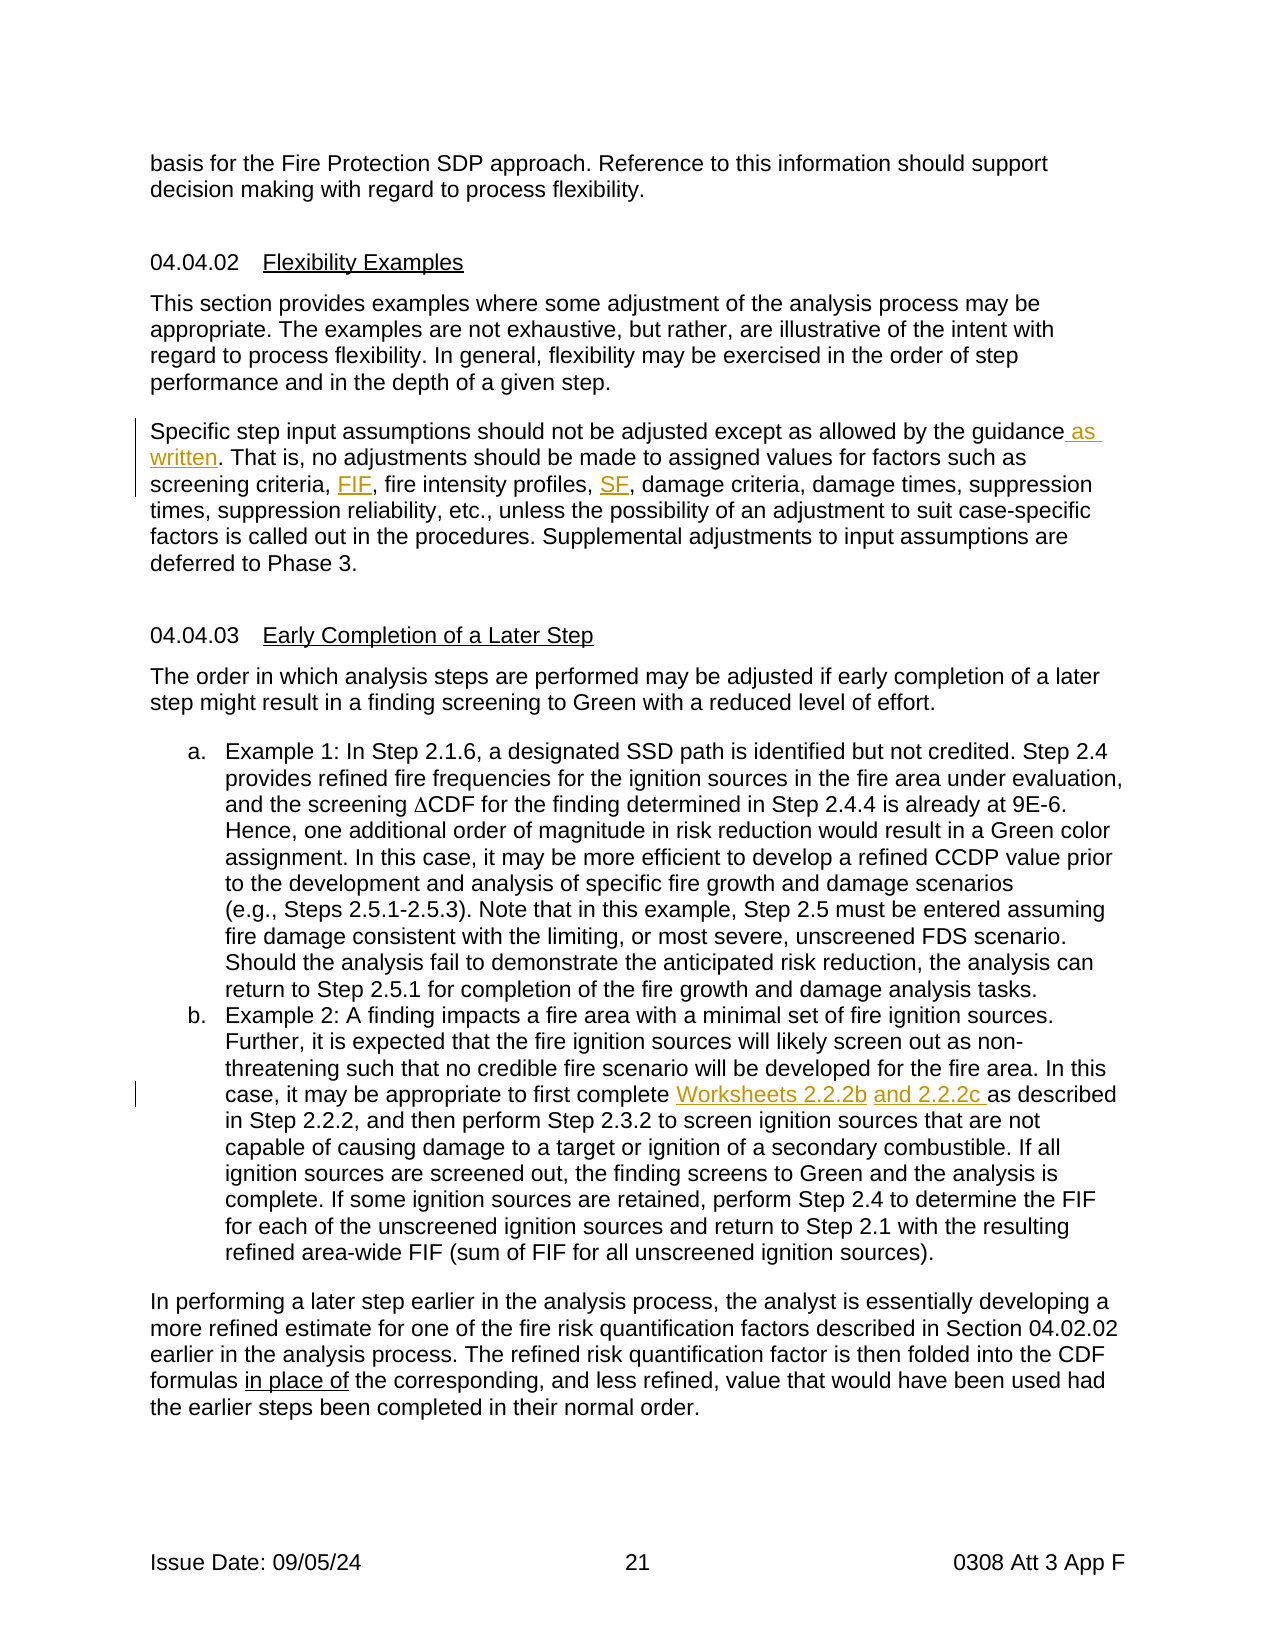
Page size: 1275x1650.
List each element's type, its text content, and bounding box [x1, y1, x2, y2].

list Example 2: A finding impacts a fire area with a minimal set of fire ignition sources. Further, it is expected that the fire ignition sources will likely screen out as non-threatening such that no credible fire scenario will be developed for the fire area. In this case, it may be appropriate to first complete as described in Step 2.2.2, and then perform Step 2.3.2 to screen ignition sources that are not capable of causing damage to a target or ignition of a secondary combustible. If all ignition sources are screened out, the finding screens to Green and the analysis is complete. If some ignition sources are retained, perform Step 2.4 to determine the FIF for each of the unscreened ignition sources and return to Step 2.1 with the resulting refined area-wide FIF (sum of FIF for all unscreened ignition sources). [187, 1002, 1125, 1265]
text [150, 150, 1125, 203]
text In performing a later step earlier in the analysis process, the analyst is essentially developing a more refined estimate for one of the fire risk quantification factors described in Section 04.02.02 earlier in the analysis process. The refined risk quantification factor is then folded into the CDF formulas in place of the corresponding, and less refined, value that would have been used had the earlier steps been completed in their normal order. [150, 1288, 1125, 1420]
text This section provides examples where some adjustment of the analysis process may be appropriate. The examples are not exhaustive, but rather, are illustrative of the intent with regard to process flexibility. In general, flexibility may be exercised in the order of step performance and in the depth of a given step. [150, 289, 1125, 395]
subtitle 04.04.03 Early Completion of a Later Step [150, 622, 1125, 648]
text Specific step input assumptions should not be adjusted except as allowed by the guidance. That is, no adjustments should be made to assigned values for factors such as screening criteria, , fire intensity profiles, , damage criteria, damage times, suppression times, suppression reliability, etc., unless the possibility of an adjustment to suit case-specific factors is called out in the procedures. Supplemental adjustments to input assumptions are deferred to Phase 3. [150, 418, 1125, 576]
list Example 1: In Step 2.1.6, a designated SSD path is identified but not credited. Step 2.4 provides refined fire frequencies for the ignition sources in the fire area under evaluation, and the screening CDF for the finding determined in Step 2.4.4 is already at 9E-6. Hence, one additional order of magnitude in risk reduction would result in a Green color assignment. In this case, it may be more efficient to develop a refined CCDP value prior to the development and analysis of specific fire growth and damage scenarios (e.g., Steps 2.5.1-2.5.3). Note that in this example, Step 2.5 must be entered assuming fire damage consistent with the limiting, or most severe, unscreened FDS scenario. Should the analysis fail to demonstrate the anticipated risk reduction, the analysis can return to Step 2.5.1 for completion of the fire growth and damage analysis tasks. [187, 738, 1125, 1002]
text The order in which analysis steps are performed may be adjusted if early completion of a later step might result in a finding screening to Green with a reduced level of effort. [150, 663, 1125, 715]
subtitle 04.04.02 Flexibility Examples [150, 248, 1125, 275]
